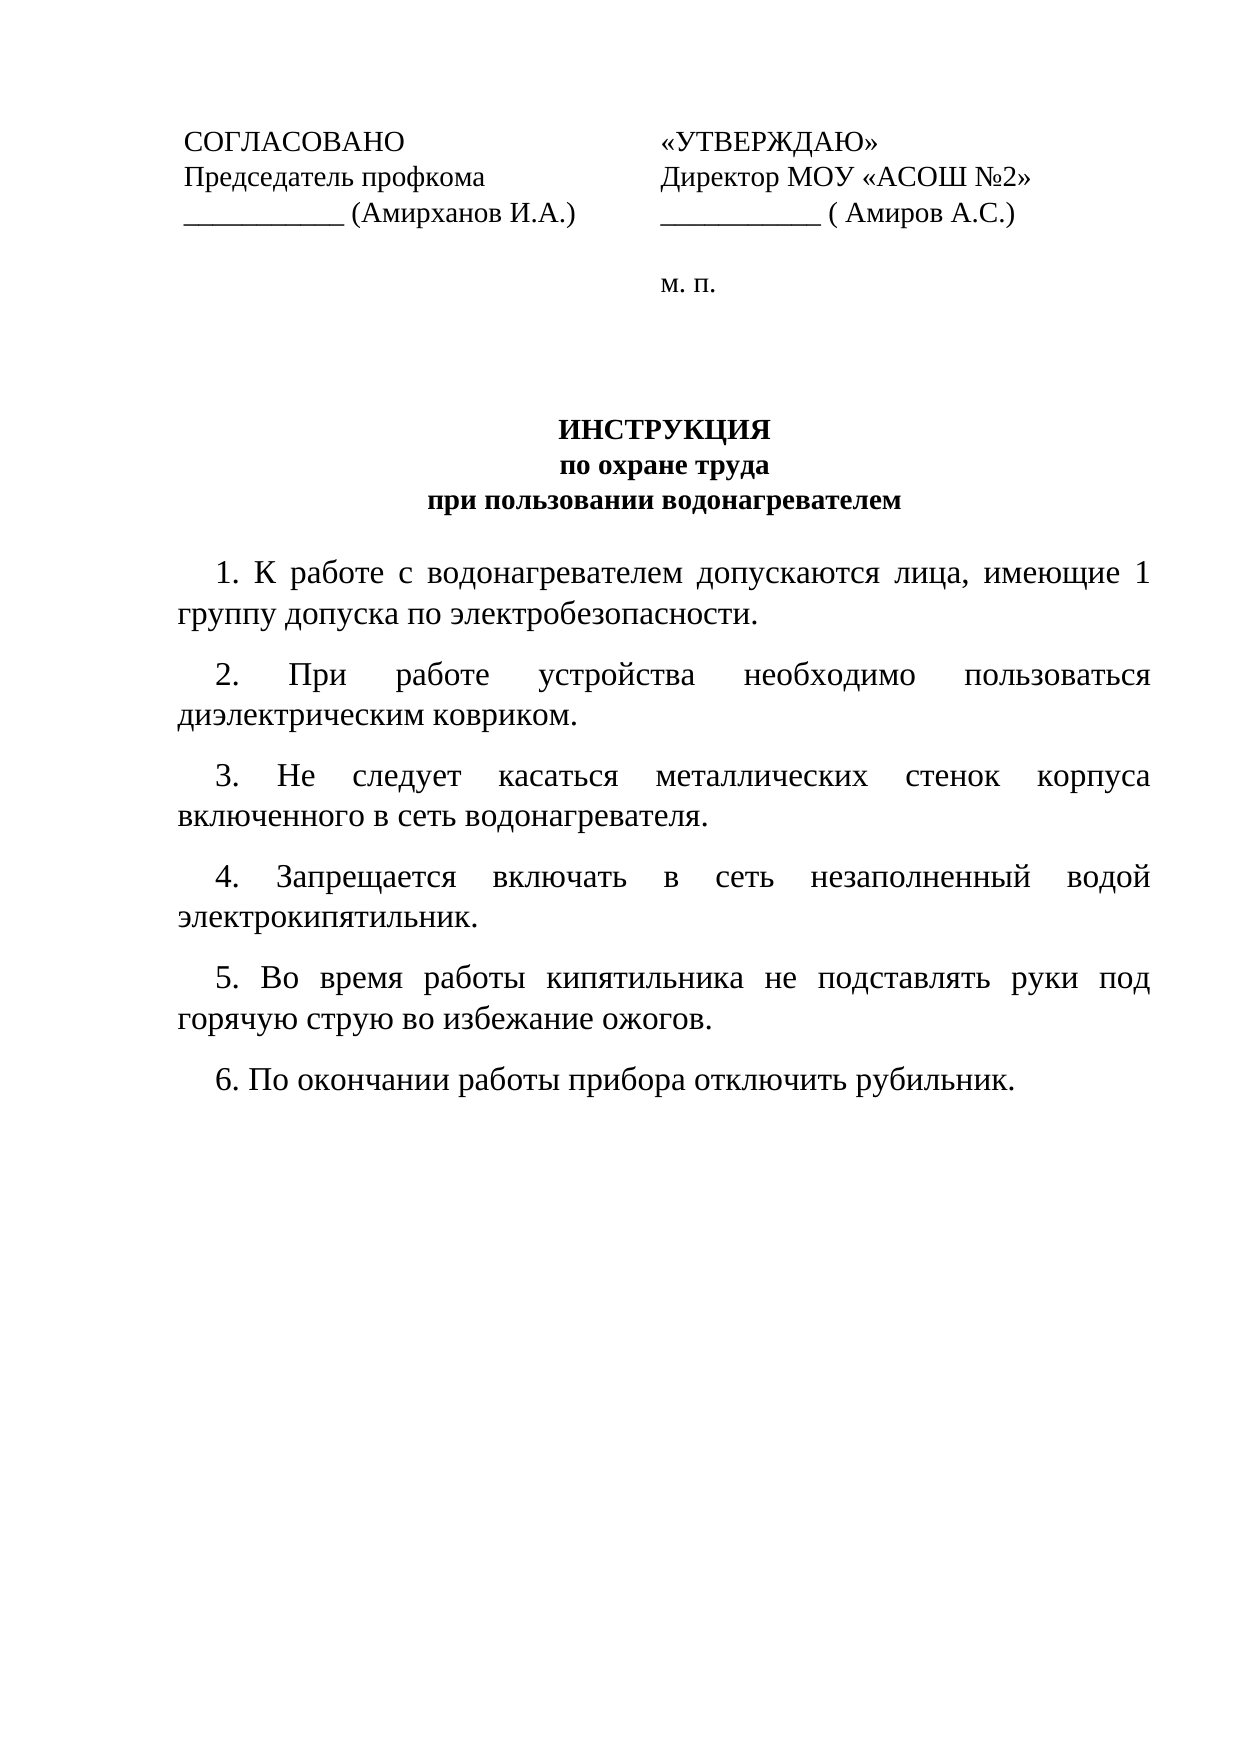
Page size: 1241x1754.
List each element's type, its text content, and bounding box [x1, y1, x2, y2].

text 3. Не следует касаться металлических стенок корпуса включенного в сеть водонагревателя. [177, 755, 1152, 834]
text 2. При работе устройства необходимо пользоваться диэлектрическим ковриком. [177, 654, 1152, 732]
text 1. К работе с водонагревателем допускаются лица, имеющие 1 группу допуска по электробезопасности. [177, 553, 1152, 631]
table_header «УТВЕРЖДАЮ» Директор МОУ «АСОШ №2» ___________ ( Амиров А.С.) м. п. [654, 118, 1121, 306]
text 4. Запрещается включать в сеть незаполненный водой электрокипятильник. [177, 856, 1152, 935]
text при пользовании водонагревателем [177, 482, 1152, 516]
text по охране труда [177, 447, 1152, 481]
text 5. Во время работы кипятильника не подставлять руки под горячую струю во избежание ожогов. [177, 958, 1152, 1036]
text 6. По окончании работы прибора отключить рубильник. [177, 1059, 1152, 1097]
text ИНСТРУКЦИЯ [177, 412, 1152, 445]
table_header СОГЛАСОВАНО Председатель профкома ___________ (Амирханов И.А.) [177, 118, 654, 306]
